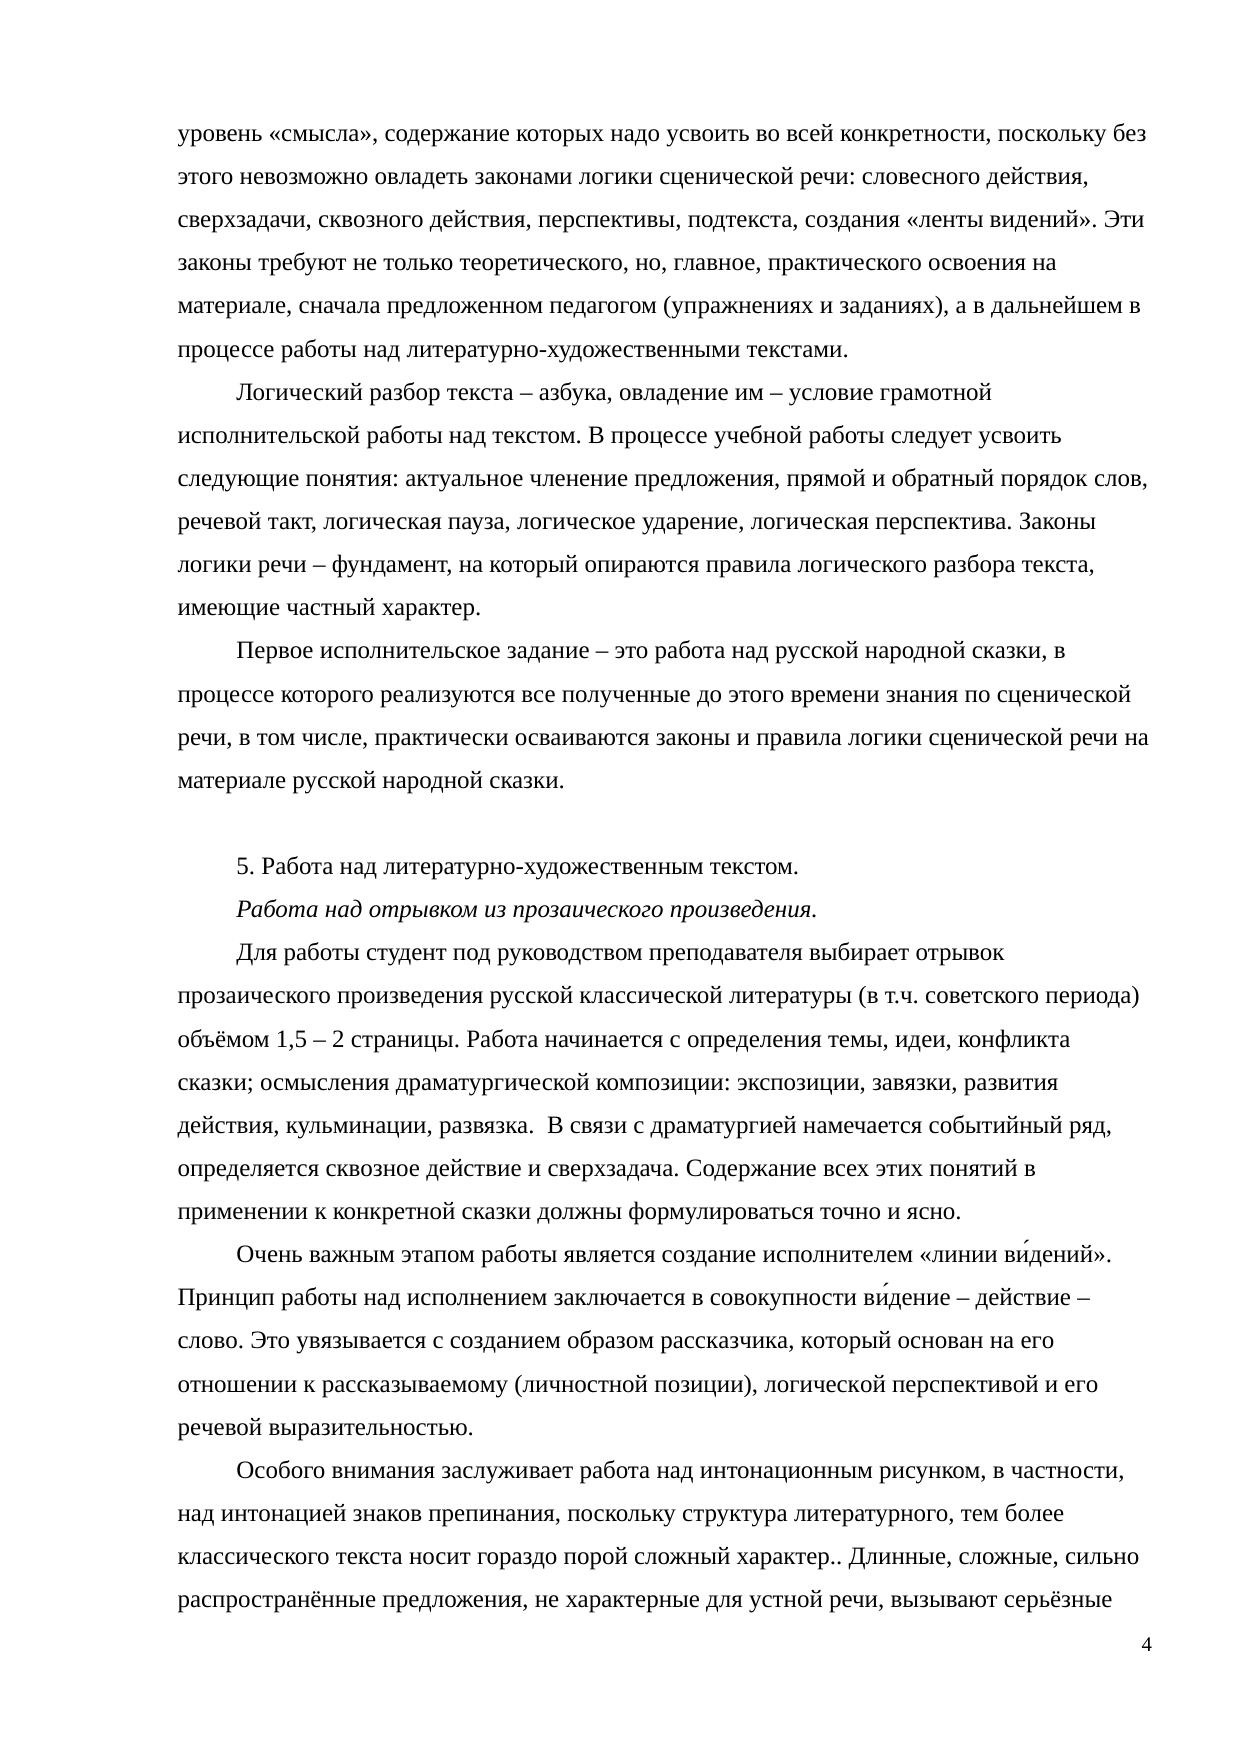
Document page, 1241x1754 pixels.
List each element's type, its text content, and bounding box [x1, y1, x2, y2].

text 5. Работа над литературно-художественным текстом. [177, 851, 1152, 880]
text Очень важным этапом работы является создание исполнителем «линии ви́дений». Принцип работы над исполнением заключается в совокупности ви́дение – действие – слово. Это увязывается с созданием образом рассказчика, который основан на его отношении к рассказываемому (личностной позиции), логической перспективой и его речевой выразительностью. [177, 1239, 1152, 1441]
text Для работы студент под руководством преподавателя выбирает отрывок прозаического произведения русской классической литературы (в т.ч. советского периода) объёмом 1,5 – 2 страницы. Работа начинается с определения темы, идеи, конфликта сказки; осмысления драматургической композиции: экспозиции, завязки, развития действия, кульминации, развязка. В связи с драматургией намечается событийный ряд, определяется сквозное действие и сверхзадача. Содержание всех этих понятий в применении к конкретной сказки должны формулироваться точно и ясно. [177, 937, 1152, 1225]
text Работа над отрывком из прозаического произведения. [177, 894, 1152, 923]
text Первое исполнительское задание – это работа над русской народной сказки, в процессе которого реализуются все полученные до этого времени знания по сценической речи, в том числе, практически осваиваются законы и правила логики сценической речи на материале русской народной сказки. [177, 636, 1152, 794]
text Логический разбор текста – азбука, овладение им – условие грамотной исполнительской работы над текстом. В процессе учебной работы следует усвоить следующие понятия: актуальное членение предложения, прямой и обратный порядок слов, речевой такт, логическая пауза, логическое ударение, логическая перспектива. Законы логики речи – фундамент, на который опираются правила логического разбора текста, имеющие частный характер. [177, 377, 1152, 621]
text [177, 118, 1152, 362]
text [177, 1455, 1152, 1613]
